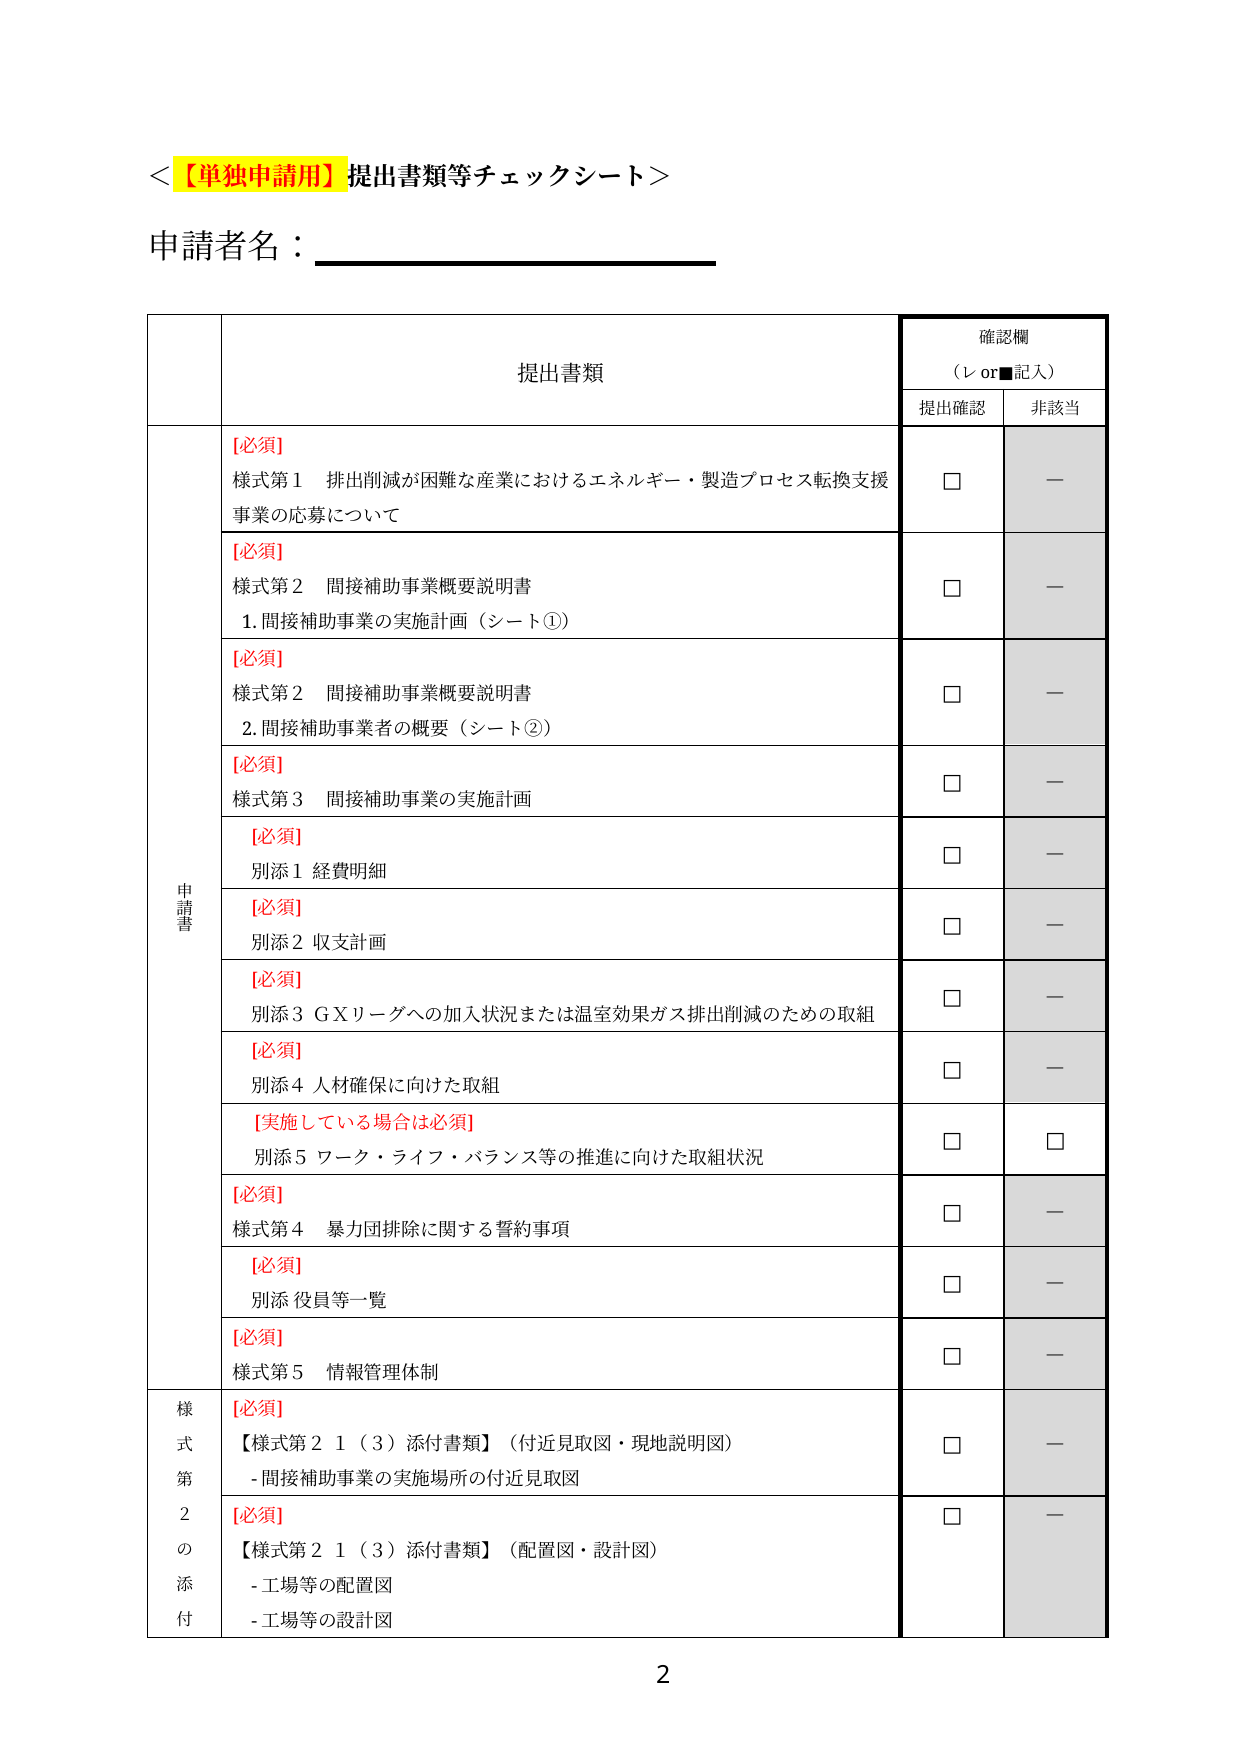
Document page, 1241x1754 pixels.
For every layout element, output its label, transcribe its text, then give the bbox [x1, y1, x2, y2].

table_cell □ [1005, 1104, 1105, 1174]
table_header 提出書類 [222, 315, 898, 425]
table_cell － [1005, 1390, 1105, 1495]
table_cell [222, 1496, 898, 1637]
table_cell [必須] 様式第３ 間接補助事業の実施計画 [222, 746, 898, 816]
table_cell [必須] 様式第２ 間接補助事業概要説明書 1. 間接補助事業の実施計画（シート①） [222, 533, 898, 638]
table_cell [必須] 別添３ ＧＸリーグへの加入状況または温室効果ガス排出削減のための取組 [222, 960, 898, 1031]
table_cell － [1005, 1247, 1105, 1317]
table_cell □ [903, 640, 1003, 744]
table_header 確認欄 （レor■記入） [903, 319, 1105, 389]
table_cell － [1005, 640, 1105, 744]
table_cell [必須] 別添４ 人材確保に向けた取組 [222, 1032, 898, 1102]
table_cell □ [903, 1497, 1003, 1637]
table_cell 申請書 [148, 426, 221, 1389]
table_cell □ [903, 1390, 1003, 1495]
table_cell － [1005, 1319, 1105, 1389]
table_cell － [1005, 961, 1105, 1031]
table_cell 非該当 [1004, 390, 1105, 425]
table_cell 提出確認 [903, 390, 1003, 425]
table_cell [必須] 別添１ 経費明細 [222, 817, 898, 888]
table_cell － [1005, 1032, 1105, 1102]
table_cell － [1005, 818, 1105, 888]
table_cell □ [903, 1319, 1003, 1389]
table_cell □ [903, 1176, 1003, 1246]
text ＜【単独申請用】提出書類等チェックシート＞ [148, 139, 1107, 209]
table_cell □ [903, 1104, 1003, 1174]
table_cell □ [903, 961, 1003, 1031]
table_cell [必須] 別添 役員等一覧 [222, 1247, 898, 1317]
table_cell □ [903, 427, 1003, 531]
table_cell [必須] 様式第４ 暴力団排除に関する誓約事項 [222, 1175, 898, 1246]
table_header [148, 315, 221, 425]
table_cell － [1005, 427, 1105, 531]
table_cell □ [903, 818, 1003, 888]
table_cell － [1005, 889, 1105, 959]
text 申請者名： [148, 209, 1107, 279]
table_cell □ [903, 889, 1003, 959]
table_cell － [1005, 533, 1105, 638]
table_cell [実施している場合は必須] 別添５ ワーク・ライフ・バランス等の推進に向けた取組状況 [222, 1104, 898, 1174]
table_cell [必須] 【様式第２ １（３）添付書類】（付近見取図・現地説明図） - 間接補助事業の実施場所の付近見取図 [222, 1390, 898, 1495]
table_cell [必須] 別添２ 収支計画 [222, 889, 898, 959]
table_cell － [1005, 1497, 1105, 1637]
table_cell □ [903, 1032, 1003, 1102]
table_cell [必須] 様式第１ 排出削減が困難な産業におけるエネルギー・製造プロセス転換支援事業の応募について [222, 426, 898, 531]
table_cell － [1005, 746, 1105, 816]
table_cell □ [903, 746, 1003, 816]
table_cell 様式第２の添付書類 [148, 1390, 221, 1637]
table_cell － [1005, 1176, 1105, 1246]
table_cell □ [903, 1247, 1003, 1317]
table_cell □ [903, 533, 1003, 638]
table_cell [必須] 様式第５ 情報管理体制 [222, 1318, 898, 1389]
table_cell [必須] 様式第２ 間接補助事業概要説明書 2. 間接補助事業者の概要（シート②） [222, 639, 898, 744]
